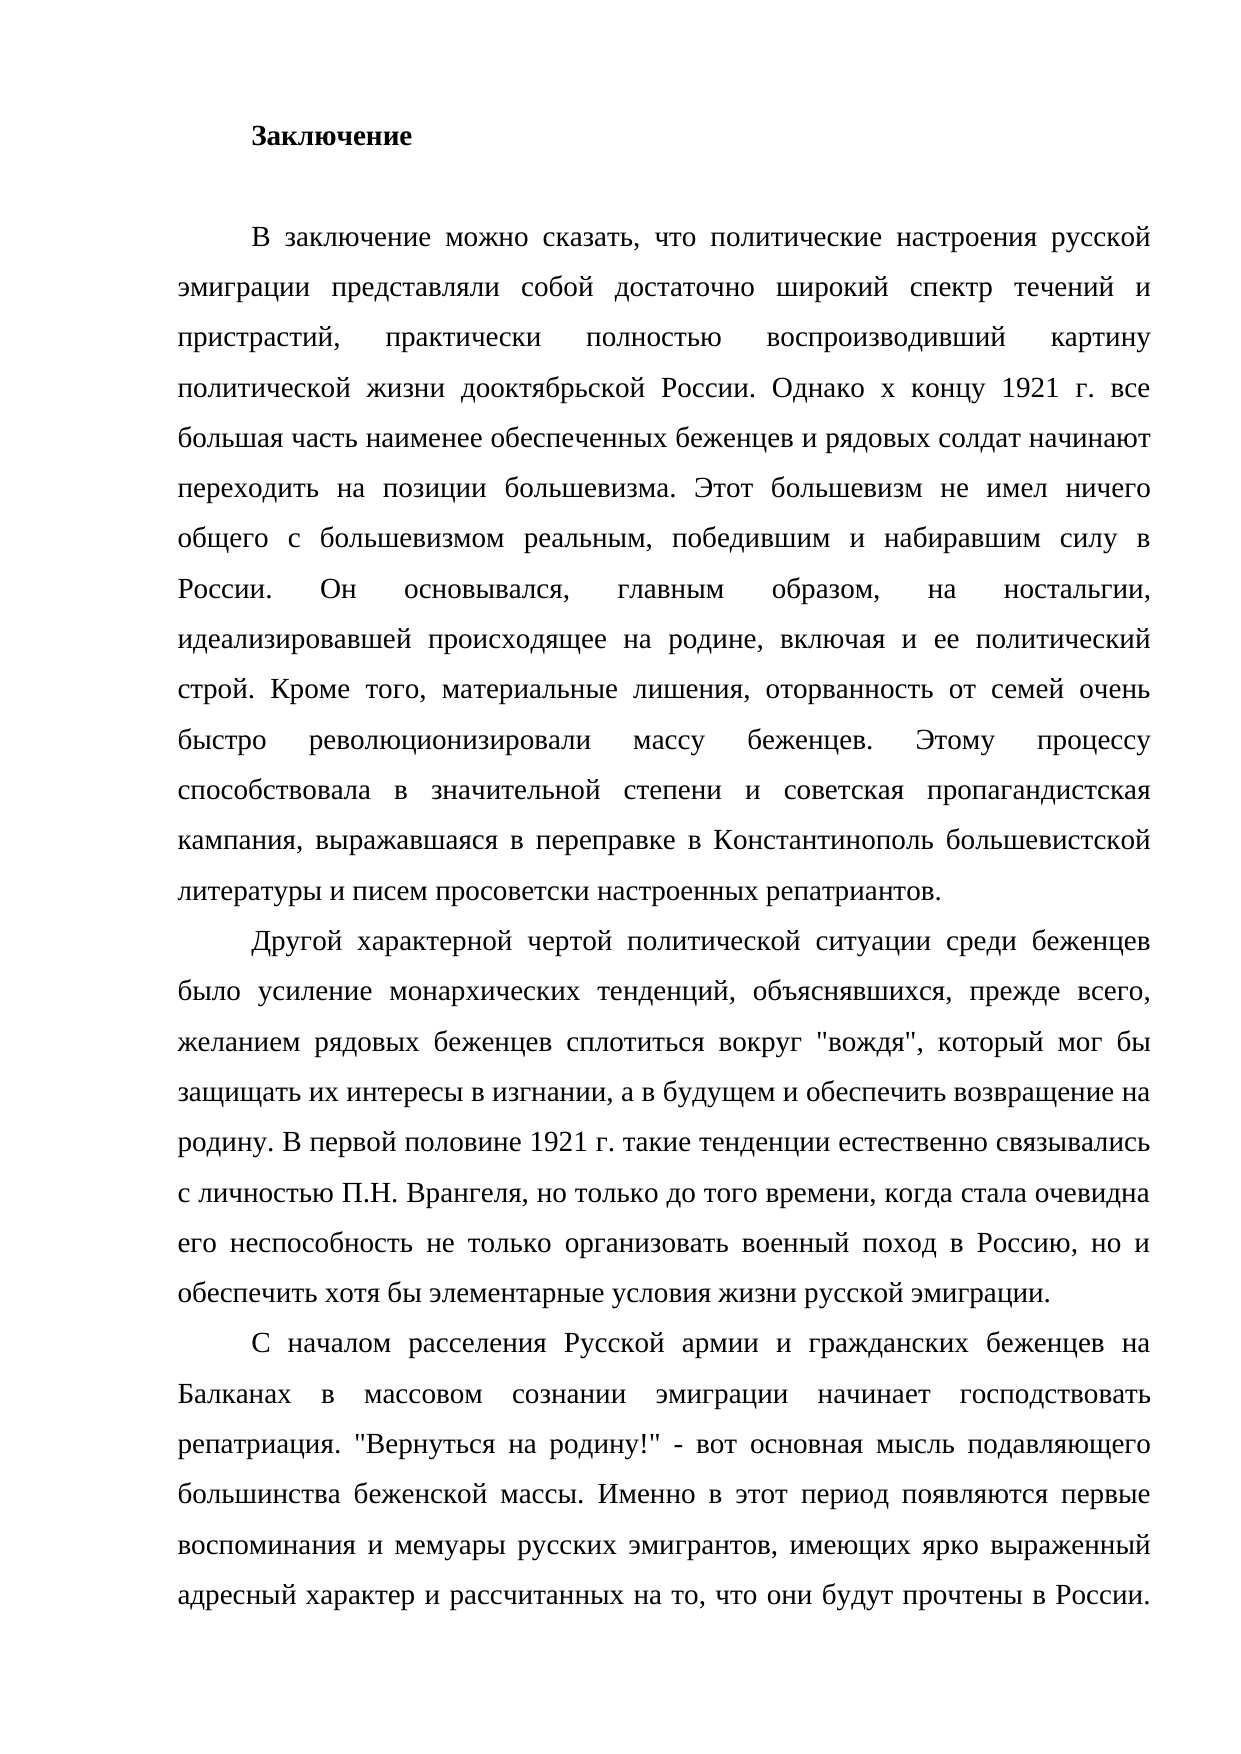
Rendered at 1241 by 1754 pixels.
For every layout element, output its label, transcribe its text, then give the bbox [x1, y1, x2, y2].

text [177, 1326, 1152, 1611]
text Заключение [177, 118, 1152, 152]
text Другой характерной чертой политической ситуации среди беженцев было усиление монархических тенденций, объяснявшихся, прежде всего, желанием рядовых беженцев сплотиться вокруг "вождя", который мог бы защищать их интересы в изгнании, а в будущем и обеспечить возвращение на родину. В первой половине 1921 г. такие тенденции естественно связывались с личностью П.Н. Врангеля, но только до того времени, когда стала очевидна его неспособность не только организовать военный поход в Россию, но и обеспечить хотя бы элементарные условия жизни русской эмиграции. [177, 923, 1152, 1309]
text В заключение можно сказать, что политические настроения русской эмиграции представляли собой достаточно широкий спектр течений и пристрастий, практически полностью воспроизводивший картину политической жизни дооктябрьской России. Однако х концу 1921 г. все большая часть наименее обеспеченных беженцев и рядовых солдат начинают переходить на позиции большевизма. Этот большевизм не имел ничего общего с большевизмом реальным, победившим и набиравшим силу в России. Он основывался, главным образом, на ностальгии, идеализировавшей происходящее на родине, включая и ее политический строй. Кроме того, материальные лишения, оторванность от семей очень быстро революционизировали массу беженцев. Этому процессу способствовала в значительной степени и советская пропагандистская кампания, выражавшаяся в переправке в Константинополь большевистской литературы и писем просоветски настроенных репатриантов. [177, 219, 1152, 906]
